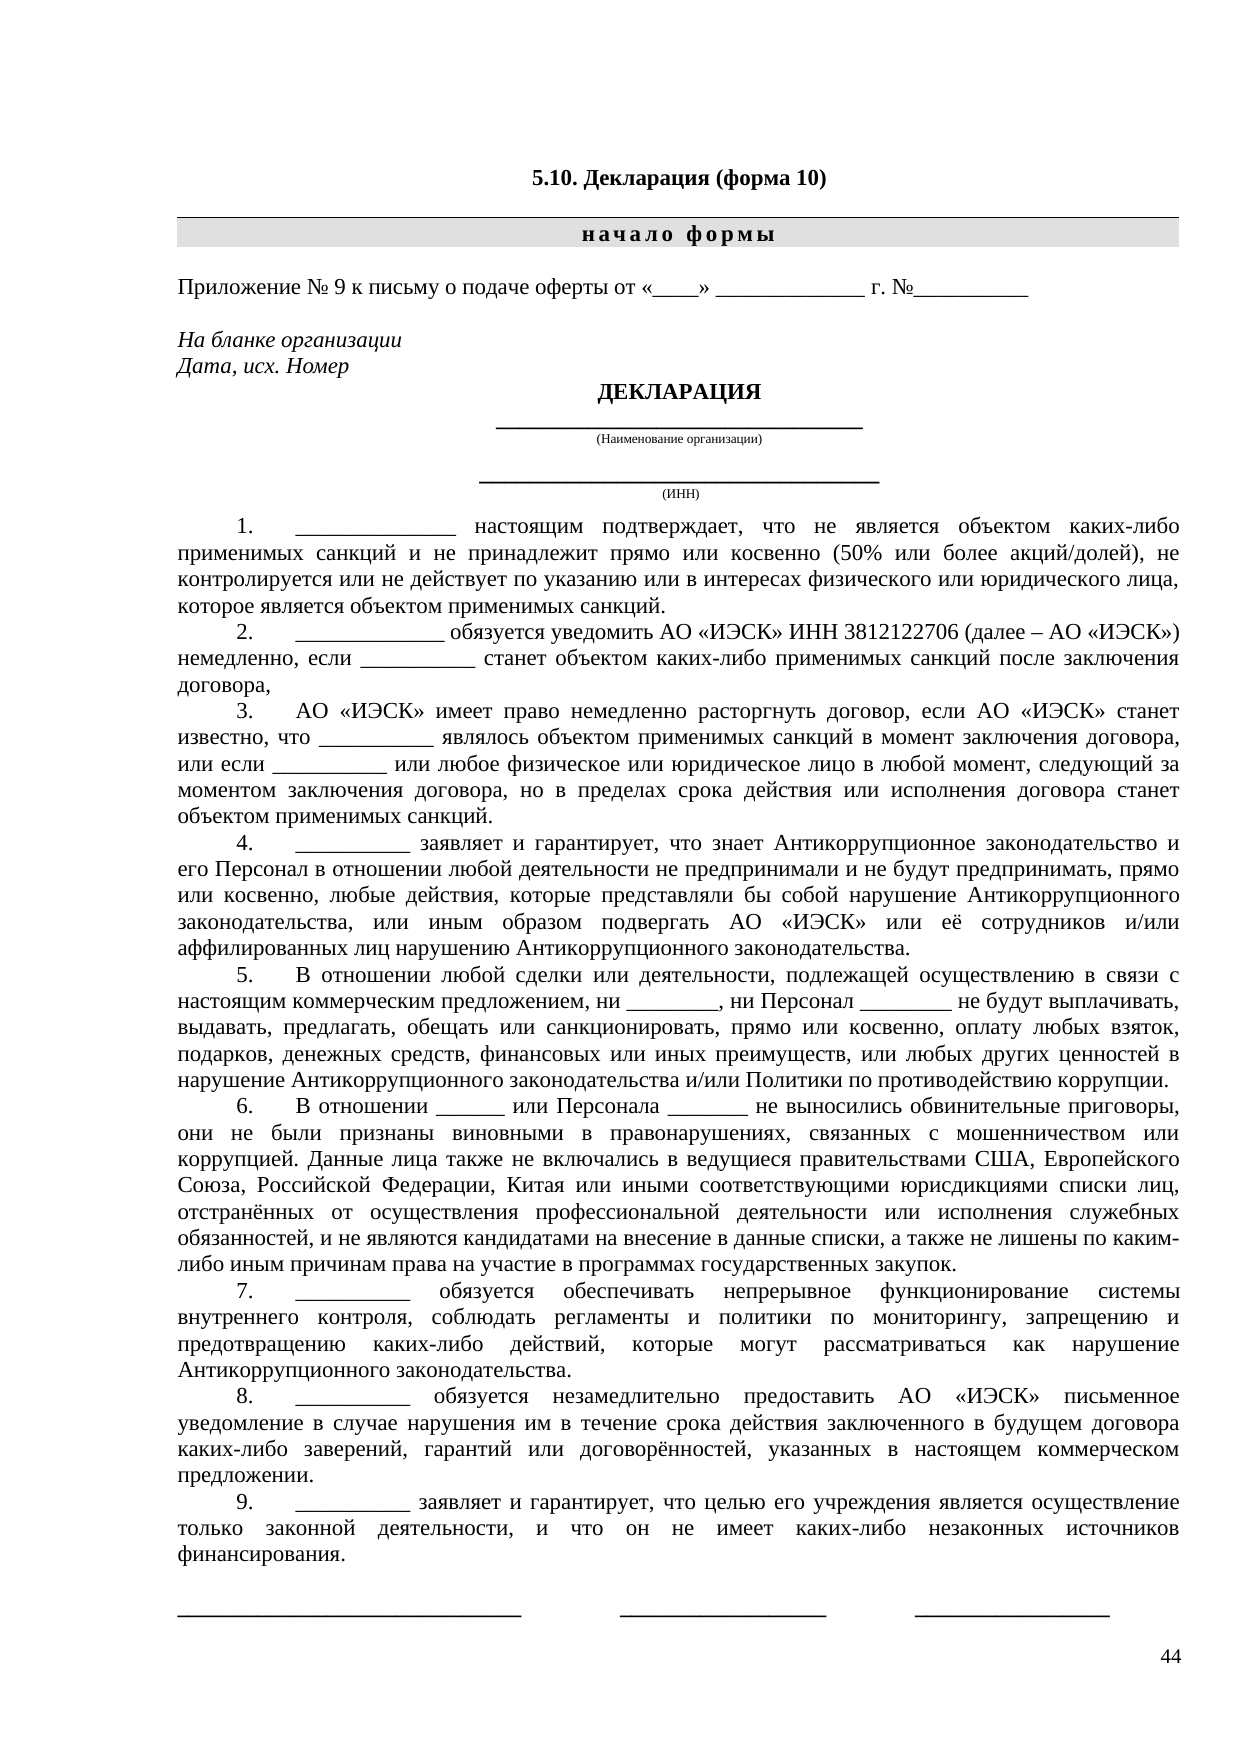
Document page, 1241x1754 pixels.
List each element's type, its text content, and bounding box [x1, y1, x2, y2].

list _____________ обязуется уведомить АО «ИЭСК» ИНН 3812122706 (далее – АО «ИЭСК») немедленно, если __________ станет объектом каких-либо применимых санкций после заключения договора, [177, 618, 1181, 697]
text Приложение № 9 к письму о подаче оферты от «____» _____________ г. №__________ [177, 273, 1181, 299]
text Дата, исх. Номер [177, 352, 1181, 378]
list __________ заявляет и гарантирует, что знает Антикоррупционное законодательство и его Персонал в отношении любой деятельности не предпринимали и не будут предпринимать, прямо или косвенно, любые действия, которые представляли бы собой нарушение Антикоррупционного законодательства, или иным образом подвергать АО «ИЭСК» или её сотрудников и/или аффилированных лиц нарушению Антикоррупционного законодательства. [177, 829, 1181, 961]
list __________ обязуется обеспечивать непрерывное функционирование системы внутреннего контроля, соблюдать регламенты и политики по мониторингу, запрещению и предотвращению каких-либо действий, которые могут рассматриваться как нарушение Антикоррупционного законодательства. [177, 1277, 1181, 1382]
list __________ заявляет и гарантирует, что целью его учреждения является осуществление только законной деятельности, и что он не имеет каких-либо незаконных источников финансирования. [177, 1488, 1181, 1567]
text ________________________________ [177, 457, 1181, 486]
text ________________________________ [177, 405, 1181, 431]
text (ИНН) [177, 486, 1181, 513]
list ______________ настоящим подтверждает, что не является объектом каких-либо применимых санкций и не принадлежит прямо или косвенно (50% или более акций/долей), не контролируется или не действует по указанию или в интересах физического или юридического лица, которое является объектом применимых санкций. [177, 513, 1181, 618]
text На бланке организации [177, 326, 1181, 352]
list В отношении любой сделки или деятельности, подлежащей осуществлению в связи с настоящим коммерческим предложением, ни ________, ни Персонал ________ не будут выплачивать, выдавать, предлагать, обещать или санкционировать, прямо или косвенно, оплату любых взяток, подарков, денежных средств, финансовых или иных преимуществ, или любых других ценностей в нарушение Антикоррупционного законодательства и/или Политики по противодействию коррупции. [177, 961, 1181, 1092]
text 5.10. Декларация (форма 10) [177, 164, 1181, 191]
text ______________________________ __________________ _________________ [177, 1593, 1181, 1619]
text ДЕКЛАРАЦИЯ [177, 378, 1181, 405]
text начало формы [177, 218, 1179, 247]
list АО «ИЭСК» имеет право немедленно расторгнуть договор, если АО «ИЭСК» станет известно, что __________ являлось объектом применимых санкций в момент заключения договора, или если __________ или любое физическое или юридическое лицо в любой момент, следующий за моментом заключения договора, но в пределах срока действия или исполнения договора станет объектом применимых санкций. [177, 697, 1181, 829]
text (Наименование организации) [177, 431, 1181, 457]
list __________ обязуется незамедлительно предоставить АО «ИЭСК» письменное уведомление в случае нарушения им в течение срока действия заключенного в будущем договора каких-либо заверений, гарантий или договорённостей, указанных в настоящем коммерческом предложении. [177, 1382, 1181, 1488]
list В отношении ______ или Персонала _______ не выносились обвинительные приговоры, они не были признаны виновными в правонарушениях, связанных с мошенничеством или коррупцией. Данные лица также не включались в ведущиеся правительствами США, Европейского Союза, Российской Федерации, Китая или иными соответствующими юрисдикциями списки лиц, отстранённых от осуществления профессиональной деятельности или исполнения служебных обязанностей, и не являются кандидатами на внесение в данные списки, а также не лишены по каким-либо иным причинам права на участие в программах государственных закупок. [177, 1092, 1181, 1277]
